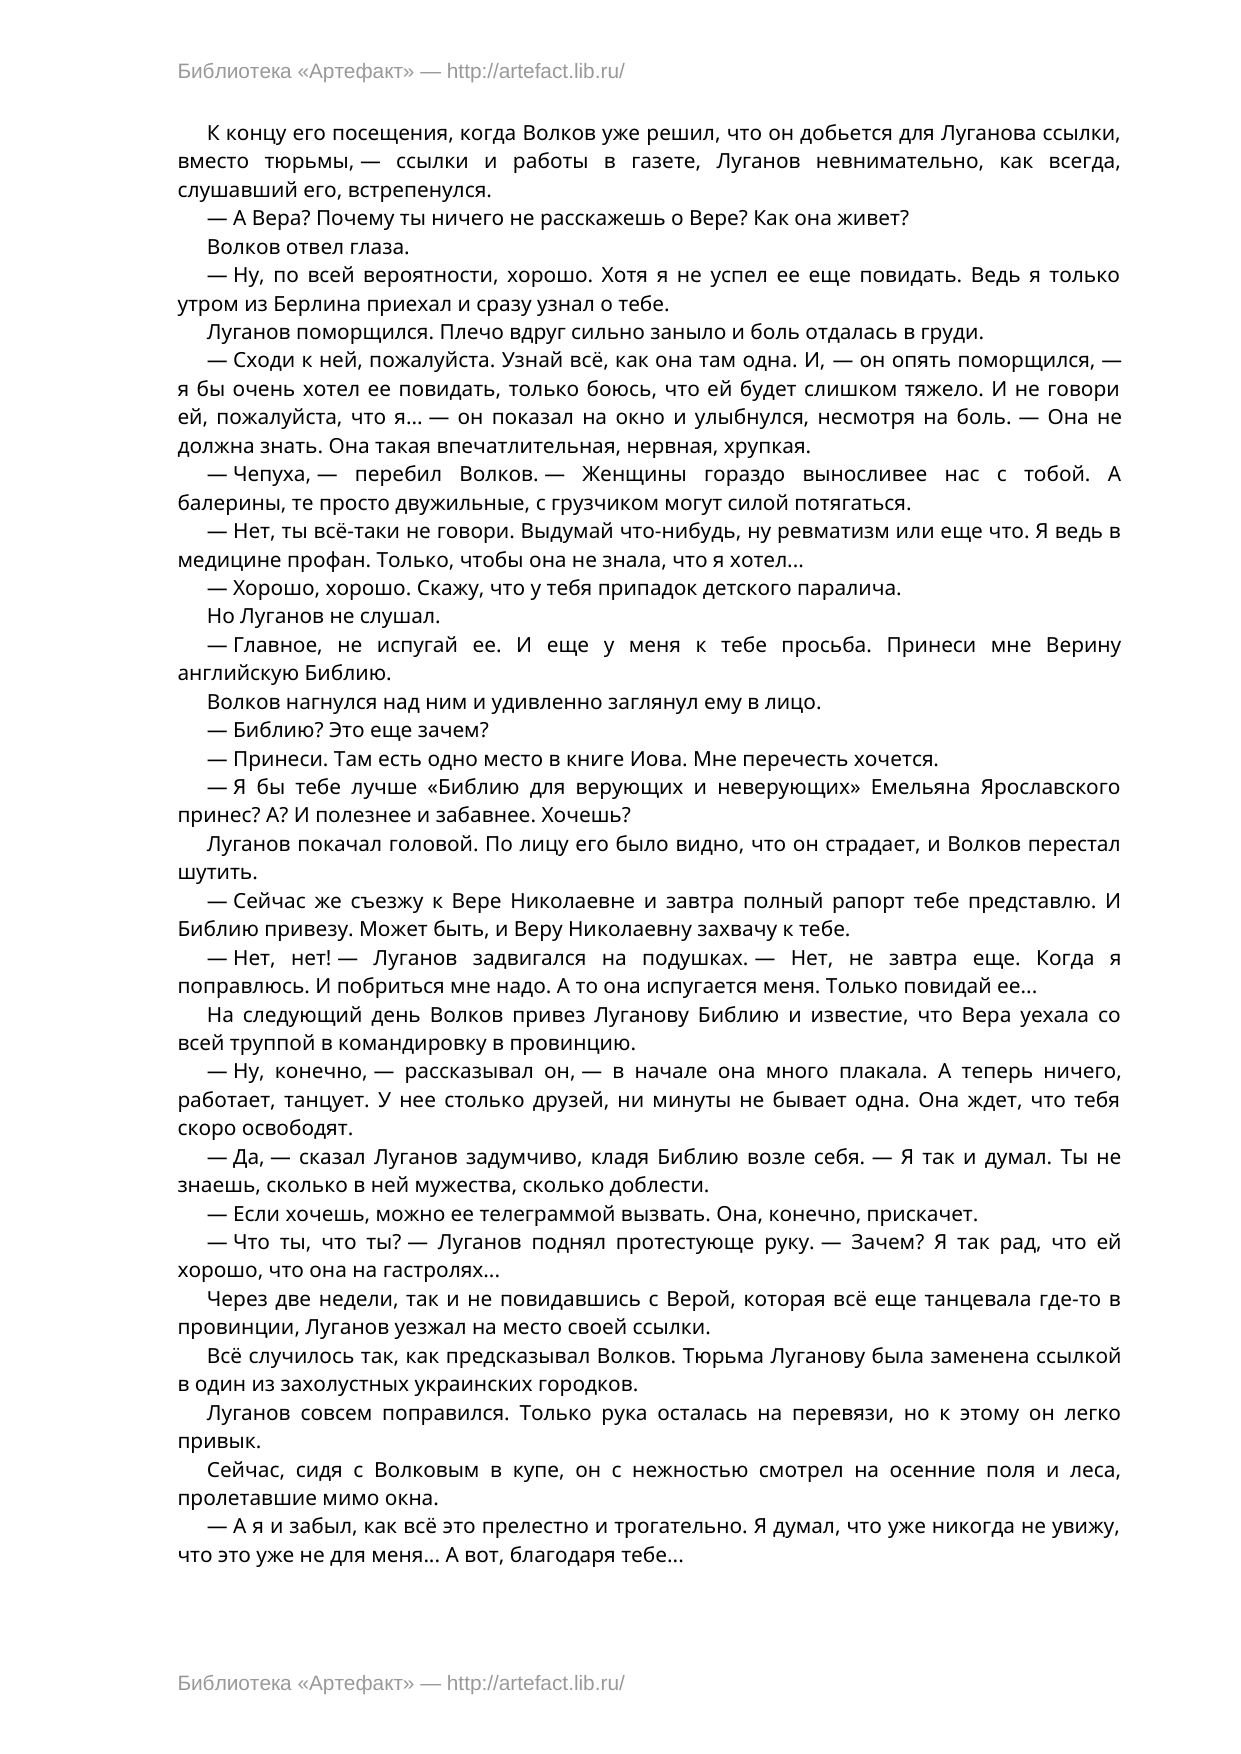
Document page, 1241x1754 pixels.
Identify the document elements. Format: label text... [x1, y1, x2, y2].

text Сейчас, сидя с Волковым в купе, он с нежностью смотрел на осенние поля и леса, пролетавшие мимо окна. [177, 1455, 1122, 1512]
text — Главное, не испугай ее. И еще у меня к тебе просьба. Принеси мне Верину английскую Библию. [177, 630, 1122, 687]
text — Нет, ты всё-таки не говори. Выдумай что-нибудь, ну ревматизм или еще что. Я ведь в медицине профан. Только, чтобы она не знала, что я хотел... [177, 516, 1122, 573]
text — Библию? Это еще зачем? [177, 715, 1122, 744]
text — Ну, конечно, — рассказывал он, — в начале она много плакала. А теперь ничего, работает, танцует. У нее столько друзей, ни минуты не бывает одна. Она ждет, что тебя скоро освободят. [177, 1057, 1122, 1142]
text — Хорошо, хорошо. Скажу, что у тебя припадок детского паралича. [177, 573, 1122, 602]
text — А я и забыл, как всё это прелестно и трогательно. Я думал, что уже никогда не увижу, что это уже не для меня... А вот, благодаря тебе... [177, 1512, 1122, 1568]
text К концу его посещения, когда Волков уже решил, что он добьется для Луганова ссылки, вместо тюрьмы, — ссылки и работы в газете, Луганов невнимательно, как всегда, слушавший его, встрепенулся. [177, 118, 1122, 203]
text — Ну, по всей вероятности, хорошо. Хотя я не успел ее еще повидать. Ведь я только утром из Берлина приехал и сразу узнал о тебе. [177, 260, 1122, 317]
text Луганов совсем поправился. Только рука осталась на перевязи, но к этому он легко привык. [177, 1398, 1122, 1455]
text Луганов покачал головой. По лицу его было видно, что он страдает, и Волков перестал шутить. [177, 829, 1122, 886]
text — Что ты, что ты? — Луганов поднял протестующе руку. — Зачем? Я так рад, что ей хорошо, что она на гастролях... [177, 1227, 1122, 1284]
text — Да, — сказал Луганов задумчиво, кладя Библию возле себя. — Я так и думал. Ты не знаешь, сколько в ней мужества, сколько доблести. [177, 1142, 1122, 1199]
text — Если хочешь, можно ее телеграммой вызвать. Она, конечно, прискачет. [177, 1199, 1122, 1227]
text Всё случилось так, как предсказывал Волков. Тюрьма Луганову была заменена ссылкой в один из захолустных украинских городков. [177, 1341, 1122, 1398]
text Волков отвел глаза. [177, 232, 1122, 260]
text — А Вера? Почему ты ничего не расскажешь о Вере? Как она живет? [177, 203, 1122, 232]
text Но Луганов не слушал. [177, 602, 1122, 630]
text — Чепуха, — перебил Волков. — Женщины гораздо выносливее нас с тобой. А балерины, те просто двужильные, с грузчиком могут силой потягаться. [177, 459, 1122, 516]
text — Я бы тебе лучше «Библию для верующих и неверующих» Емельяна Ярославского принес? А? И полезнее и забавнее. Хочешь? [177, 772, 1122, 829]
text — Сейчас же съезжу к Вере Николаевне и завтра полный рапорт тебе представлю. И Библию привезу. Может быть, и Веру Николаевну захвачу к тебе. [177, 886, 1122, 943]
text Через две недели, так и не повидавшись с Верой, которая всё еще танцевала где-то в провинции, Луганов уезжал на место своей ссылки. [177, 1284, 1122, 1341]
text — Сходи к ней, пожалуйста. Узнай всё, как она там одна. И, — он опять поморщился, — я бы очень хотел ее повидать, только боюсь, что ей будет слишком тяжело. И не говори ей, пожалуйста, что я... — он показал на окно и улыбнулся, несмотря на боль. — Она не должна знать. Она такая впечатлительная, нервная, хрупкая. [177, 346, 1122, 459]
text — Принеси. Там есть одно место в книге Иова. Мне перечесть хочется. [177, 744, 1122, 772]
text На следующий день Волков привез Луганову Библию и известие, что Вера уехала со всей труппой в командировку в провинцию. [177, 1000, 1122, 1057]
text Луганов поморщился. Плечо вдруг сильно заныло и боль отдалась в груди. [177, 317, 1122, 346]
text — Нет, нет! — Луганов задвигался на подушках. — Нет, не завтра еще. Когда я поправлюсь. И побриться мне надо. А то она испугается меня. Только повидай ее... [177, 943, 1122, 1000]
text Волков нагнулся над ним и удивленно заглянул ему в лицо. [177, 687, 1122, 715]
